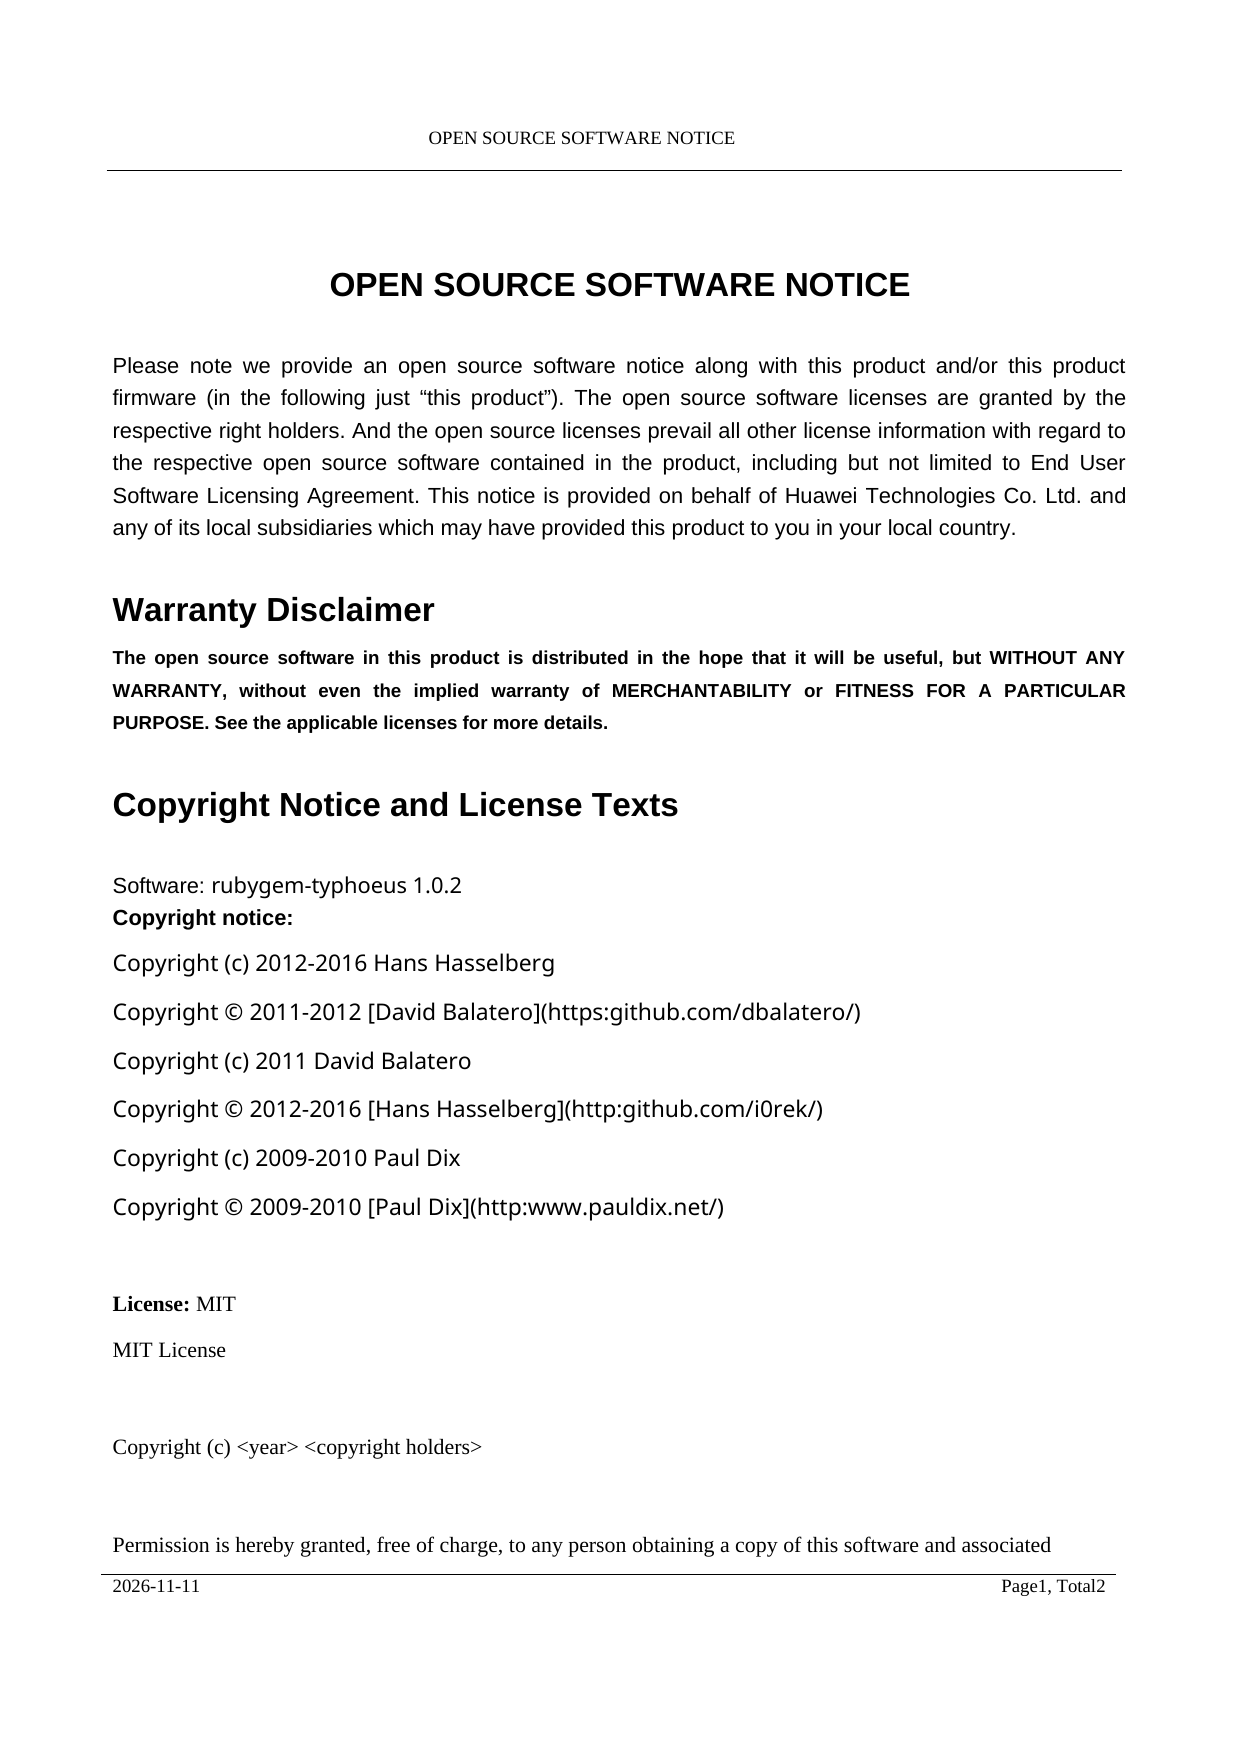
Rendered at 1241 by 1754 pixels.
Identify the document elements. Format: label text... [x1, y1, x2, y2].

text The open source software in this product is distributed in the hope that it will be useful, but WITHOUT ANY WARRANTY, without even the implied warranty of MERCHANTABILITY or FITNESS FOR A PARTICULAR PURPOSE. See the applicable licenses for more details. [112, 641, 1128, 739]
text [112, 1333, 1128, 1560]
text Please note we provide an open source software notice along with this product and/or this product firmware (in the following just “this product”). The open source software licenses are granted by the respective right holders. And the open source licenses prevail all other license information with regard to the respective open source software contained in the product, including but not limited to End User Software Licensing Agreement. This notice is provided on behalf of Huawei Technologies Co. Ltd. and any of its local subsidiaries which may have provided this product to you in your local country. [112, 349, 1128, 544]
text Software: rubygem-typhoeus 1.0.2 [112, 869, 1128, 901]
text License: MIT [112, 1288, 1128, 1320]
text Copyright Notice and License Texts [112, 771, 1128, 836]
text OPEN SOURCE SOFTWARE NOTICE [112, 251, 1128, 316]
text Copyright (c) 2012-2016 Hans Hasselberg Copyright © 2011-2012 [David Balatero](https:github.com/dbalatero/) Copyright (c) 2011 David Balatero Copyright © 2012-2016 [Hans Hasselberg](http:github.com/i0rek/) Copyright (c) 2009-2010 Paul Dix Copyright © 2009-2010 [Paul Dix](http:www.pauldix.net/) [112, 947, 1128, 1272]
text Warranty Disclaimer [112, 576, 1128, 641]
text Copyright notice: [112, 901, 1128, 934]
